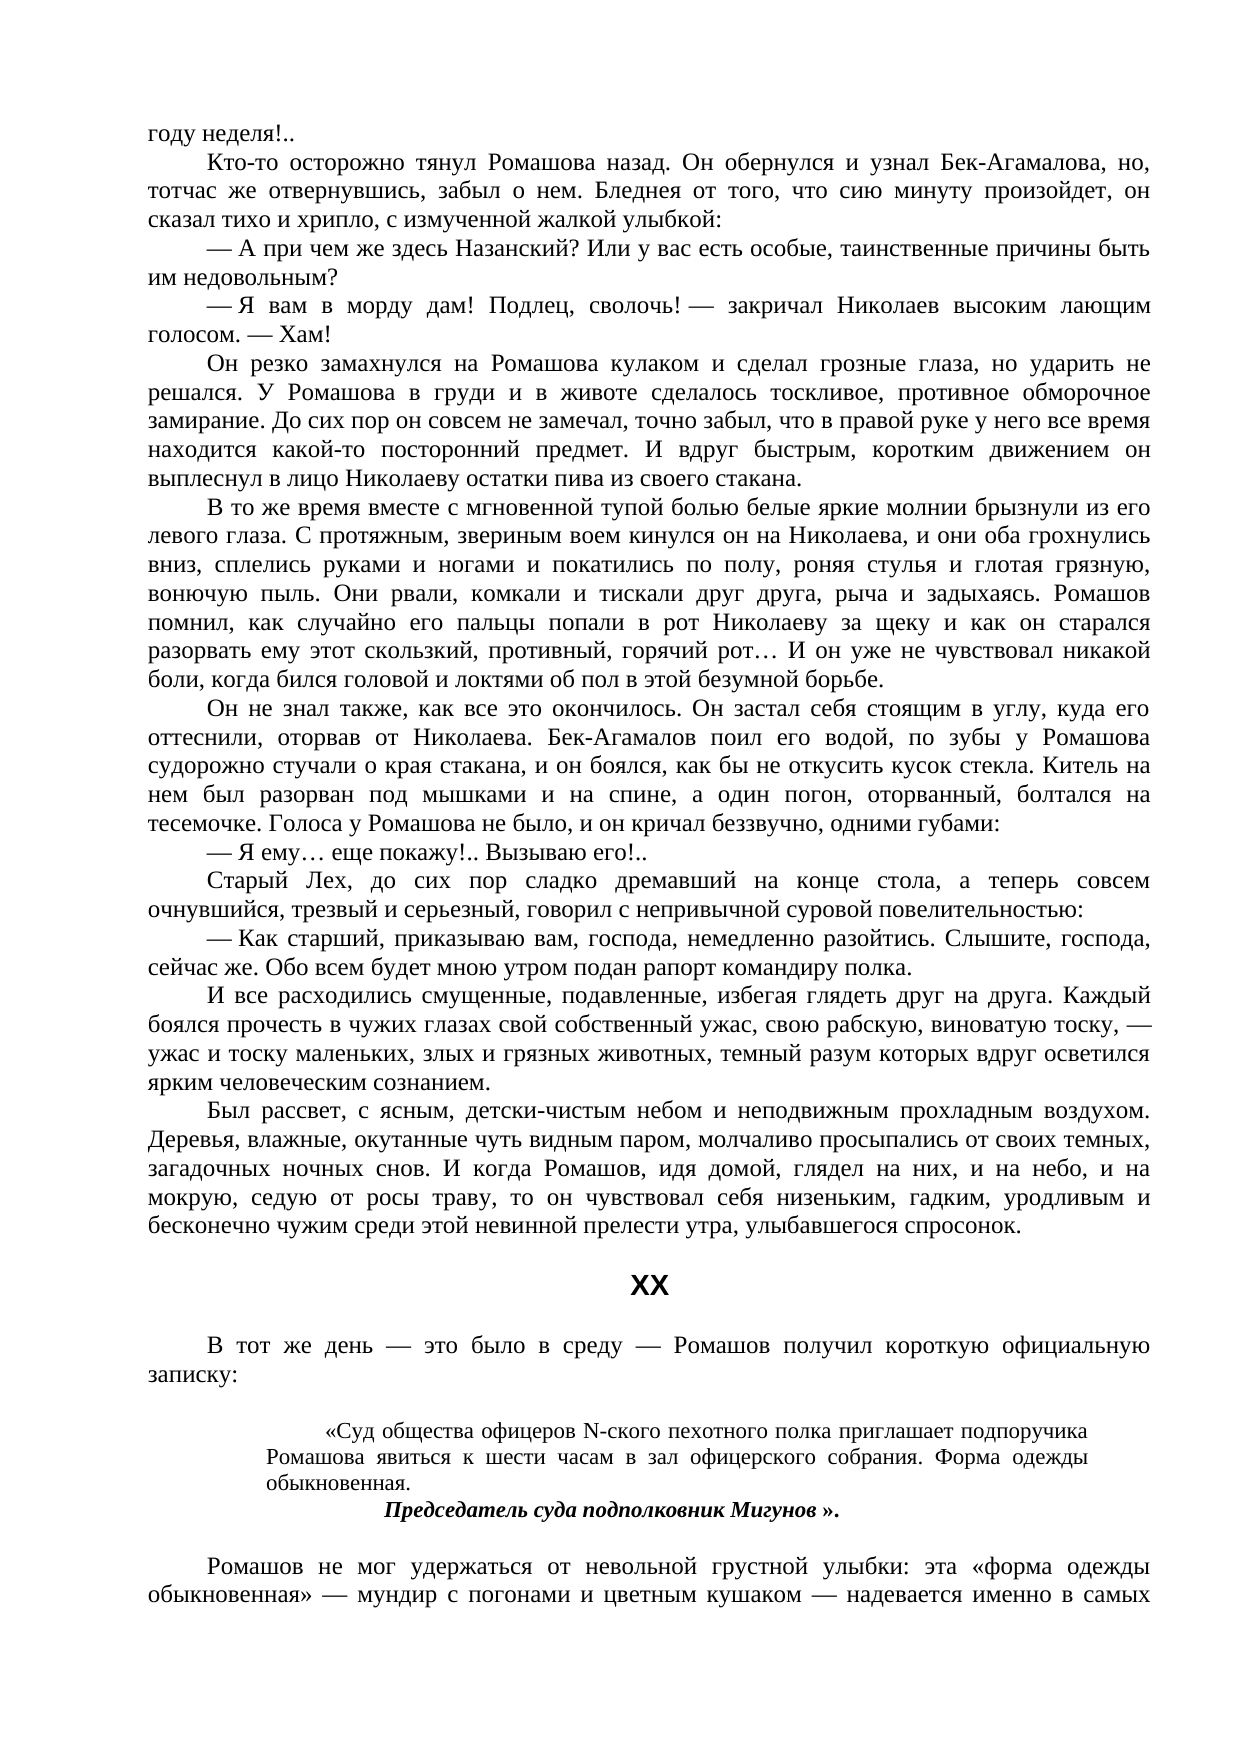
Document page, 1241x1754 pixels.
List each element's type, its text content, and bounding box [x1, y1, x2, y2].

text Был рассвет, с ясным, детски-чистым небом и неподвижным прохладным воздухом. Деревья, влажные, окутанные чуть видным паром, молчаливо просыпались от своих темных, загадочных ночных снов. И когда Ромашов, идя домой, глядел на них, и на небо, и на мокрую, седую от росы траву, то он чувствовал себя низеньким, гадким, уродливым и бесконечно чужим среди этой невинной прелести утра, улыбавшегося спросонок. [148, 1096, 1152, 1239]
text «Суд общества офицеров N-ского пехотного полка приглашает подпоручика Ромашова явиться к шести часам в зал офицерского собрания. Форма одежды обыкновенная. [266, 1417, 1089, 1496]
text Кто-то осторожно тянул Ромашова назад. Он обернулся и узнал Бек-Агамалова, но, тотчас же отвернувшись, забыл о нем. Бледнея от того, что сию минуту произойдет, он сказал тихо и хрипло, с измученной жалкой улыбкой: [148, 147, 1152, 233]
text И все расходились смущенные, подавленные, избегая глядеть друг на друга. Каждый боялся прочесть в чужих глазах свой собственный ужас, свою рабскую, виноватую тоску, — ужас и тоску маленьких, злых и грязных животных, темный разум которых вдруг осветился ярким человеческим сознанием. [148, 981, 1152, 1096]
text В то же время вместе с мгновенной тупой болью белые яркие молнии брызнули из его левого глаза. С протяжным, звериным воем кинулся он на Николаева, и они оба грохнулись вниз, сплелись руками и ногами и покатились по полу, роняя стулья и глотая грязную, вонючую пыль. Они рвали, комкали и тискали друг друга, рыча и задыхаясь. Ромашов помнил, как случайно его пальцы попали в рот Николаеву за щеку и как он старался разорвать ему этот скользкий, противный, горячий рот… И он уже не чувствовал никакой боли, когда бился головой и локтями об пол в этой безумной борьбе. [148, 492, 1152, 693]
text — Я ему… еще покажу!.. Вызываю его!.. [148, 837, 1152, 866]
text — Я вам в морду дам! Подлец, сволочь! — закричал Николаев высоким лающим голосом. — Хам! [148, 291, 1152, 348]
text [148, 1551, 1152, 1608]
text Он резко замахнулся на Ромашова кулаком и сделал грозные глаза, но ударить не решался. У Ромашова в груди и в животе сделалось тоскливое, противное обморочное замирание. До сих пор он совсем не замечал, точно забыл, что в правой руке у него все время находится какой-то посторонний предмет. И вдруг быстрым, коротким движением он выплеснул в лицо Николаеву остатки пива из своего стакана. [148, 348, 1152, 492]
text Председатель суда подполковник Мигунов ». [325, 1496, 1089, 1522]
text — А при чем же здесь Назанский? Или у вас есть особые, таинственные причины быть им недовольным? [148, 233, 1152, 291]
text В тот же день — это было в среду — Ромашов получил короткую официальную записку: [148, 1330, 1152, 1388]
text Старый Лех, до сих пор сладко дремавший на конце стола, а теперь совсем очнувшийся, трезвый и серьезный, говорил с непривычной суровой повелительностью: [148, 866, 1152, 923]
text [148, 118, 1152, 147]
subtitle XX [148, 1268, 1152, 1302]
text Он не знал также, как все это окончилось. Он застал себя стоящим в углу, куда его оттеснили, оторвав от Николаева. Бек-Агамалов поил его водой, по зубы у Ромашова судорожно стучали о края стакана, и он боялся, как бы не откусить кусок стекла. Китель на нем был разорван под мышками и на спине, а один погон, оторванный, болтался на тесемочке. Голоса у Ромашова не было, и он кричал беззвучно, одними губами: [148, 693, 1152, 837]
text — Как старший, приказываю вам, господа, немедленно разойтись. Слышите, господа, сейчас же. Обо всем будет мною утром подан рапорт командиру полка. [148, 923, 1152, 981]
